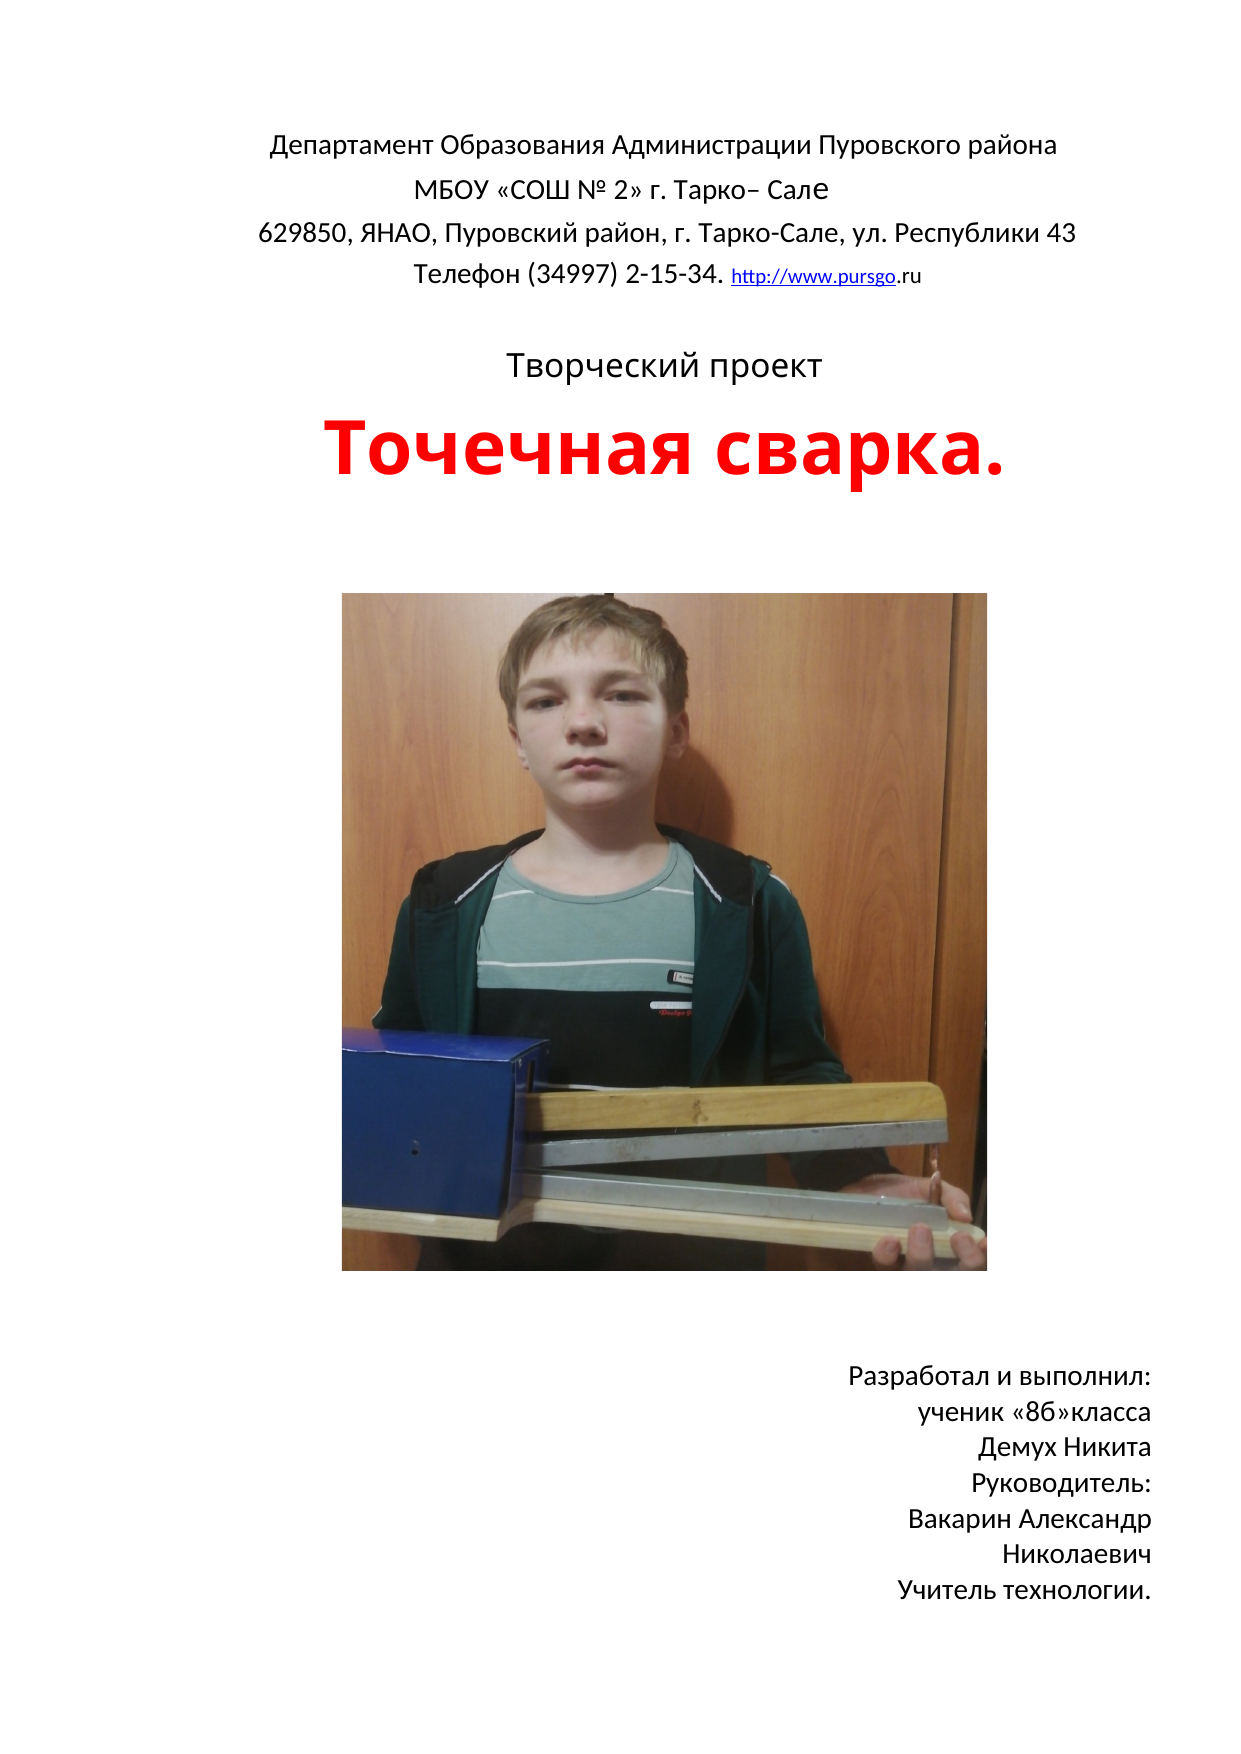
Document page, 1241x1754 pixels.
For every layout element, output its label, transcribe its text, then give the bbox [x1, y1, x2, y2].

text Департамент Образования Администрации Пуровского района [177, 126, 1152, 162]
text Николаевич [177, 1535, 1152, 1571]
text Точечная сварка. [177, 394, 1152, 496]
text Учитель технологии. [177, 1571, 1152, 1607]
text Вакарин Александр [177, 1500, 1152, 1535]
text 629850, ЯНАО, Пуровский район, г. Тарко-Сале, ул. Республики 43 [177, 214, 1152, 250]
text Демух Никита [177, 1428, 1152, 1464]
text ученик «8б»класса [552, 1393, 1152, 1428]
picture [341, 593, 988, 1271]
text Творческий проект [177, 342, 1152, 387]
text МБОУ «СОШ № 2» г. Тарко– Сале [177, 167, 1152, 208]
text Разработал и выполнил: [558, 1357, 1152, 1393]
text Руководитель: [177, 1464, 1152, 1500]
text Телефон (34997) 2-15-34. http://www.pursgo.ru [177, 255, 1152, 291]
